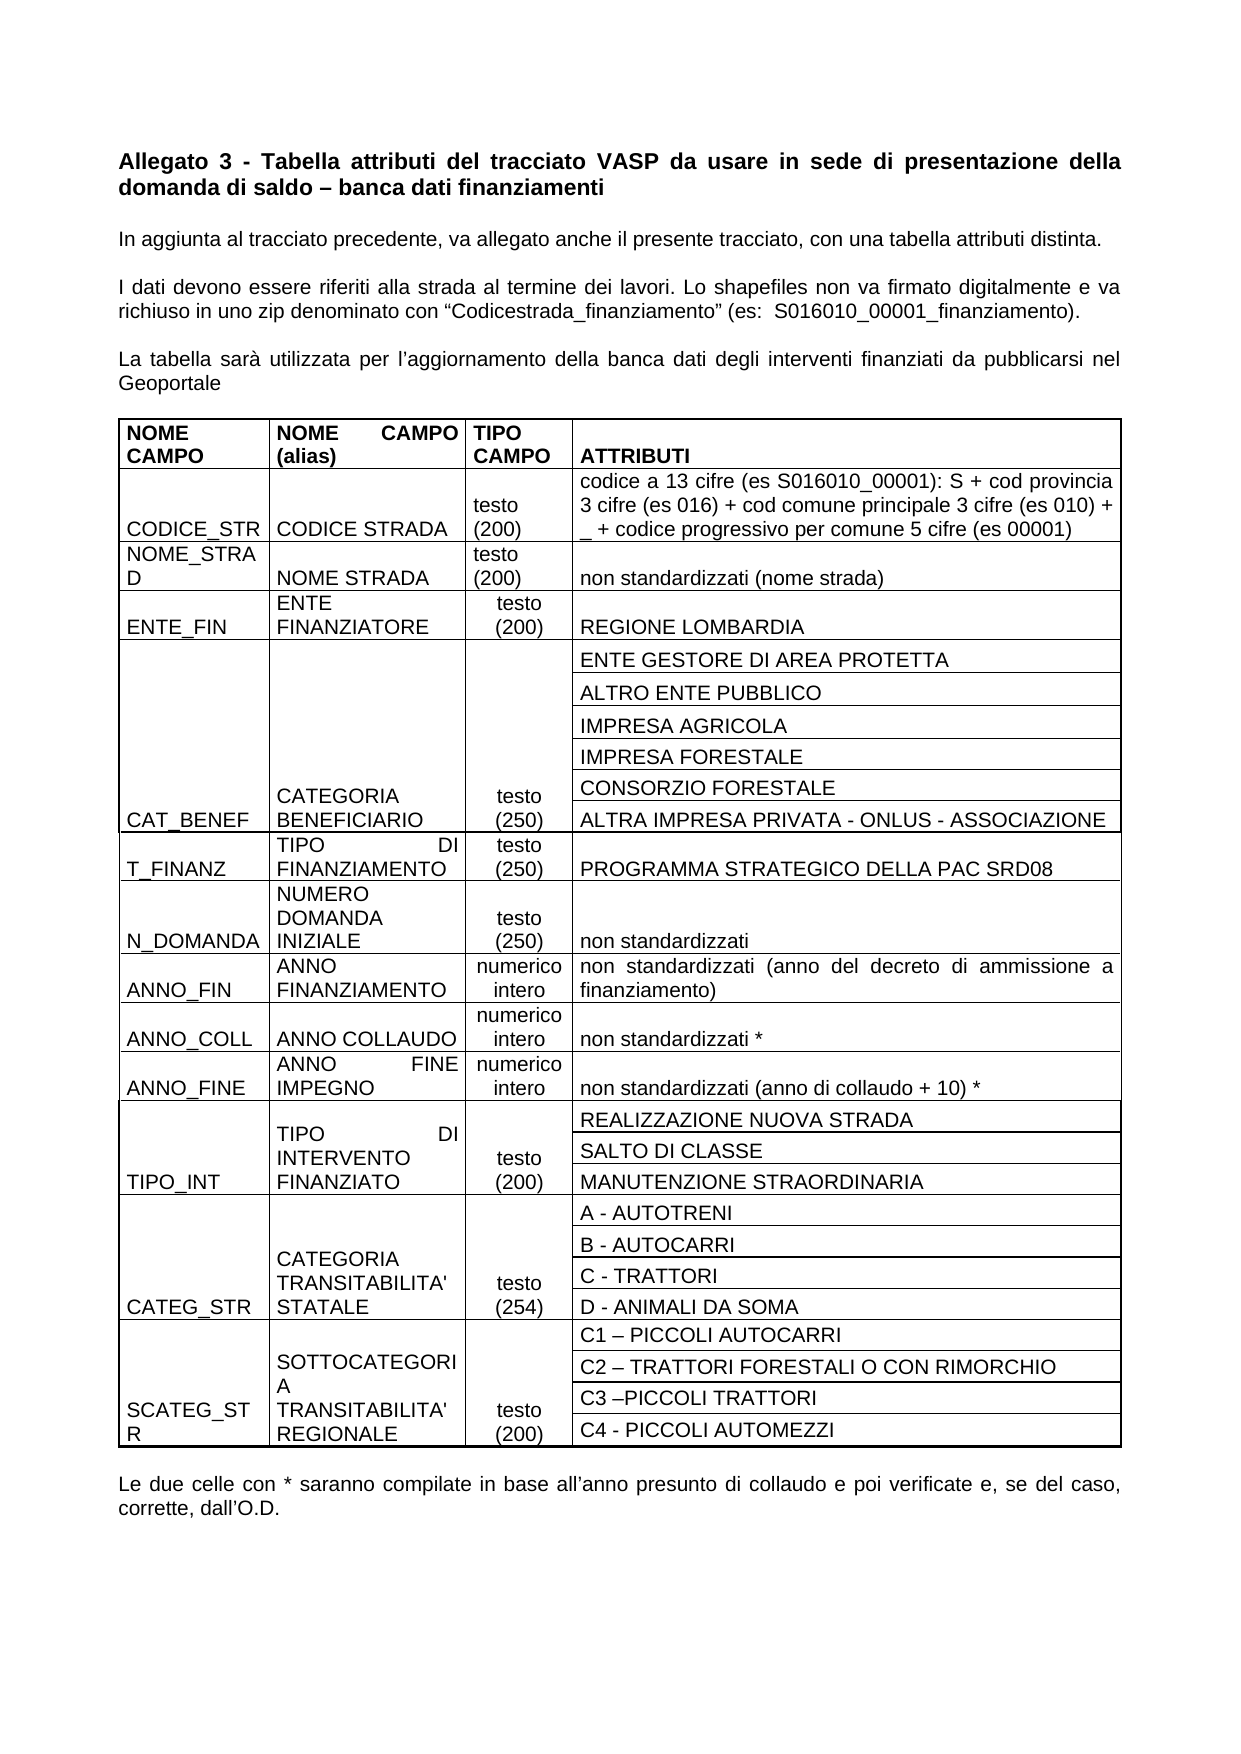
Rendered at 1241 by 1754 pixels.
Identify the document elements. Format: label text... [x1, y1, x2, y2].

table_cell CONSORZIO FORESTALE [573, 770, 1120, 800]
table_cell SCATEG_STR [120, 1320, 269, 1445]
table_cell MANUTENZIONE STRAORDINARIA [573, 1164, 1120, 1194]
text I dati devono essere riferiti alla strada al termine dei lavori. Lo shapefiles non va firmato digitalmente e va richiuso in uno zip denominato con “Codicestrada_finanziamento” (es: S016010_00001_finanziamento). [118, 274, 1122, 322]
table_cell TIPO DI INTERVENTO FINANZIATO [270, 1101, 465, 1194]
table_cell C2 – TRATTORI FORESTALI O CON RIMORCHIO [573, 1351, 1120, 1381]
table_cell codice a 13 cifre (es S016010_00001): S + cod provincia 3 cifre (es 016) + cod comune principale 3 cifre (es 010) + _ + codice progressivo per comune 5 cifre (es 00001) [573, 469, 1120, 541]
table_cell A - AUTOTRENI [573, 1195, 1120, 1225]
table_cell N_DOMANDA [120, 881, 269, 953]
table_cell NOME STRADA [270, 542, 465, 590]
text Le due celle con * saranno compilate in base all’anno presunto di collaudo e poi verificate e, se del caso, corrette, dall’O.D. [118, 1471, 1122, 1519]
table_cell REALIZZAZIONE NUOVA STRADA [573, 1101, 1120, 1131]
table_cell ANNO FINANZIAMENTO [270, 954, 465, 1002]
table_cell ENTE_FIN [120, 591, 269, 639]
table_cell NUMERO DOMANDA INIZIALE [270, 881, 465, 953]
table_cell testo (254) [466, 1195, 572, 1319]
table_cell testo (250) [466, 833, 572, 880]
table_cell NOME_STRAD [120, 542, 269, 590]
table_cell CATEGORIA TRANSITABILITA' STATALE [270, 1195, 465, 1319]
table_header NOME CAMPO (alias) [270, 420, 465, 468]
table_cell numerico intero [466, 1003, 572, 1051]
table_cell TIPO DI FINANZIAMENTO [270, 833, 465, 880]
table_cell REGIONE LOMBARDIA [573, 591, 1120, 639]
table_header ATTRIBUTI [573, 420, 1120, 468]
table_cell non standardizzati (anno di collaudo + 10) * [573, 1051, 1121, 1100]
table_cell SALTO DI CLASSE [573, 1133, 1120, 1163]
subtitle Allegato 3 - Tabella attributi del tracciato VASP da usare in sede di presentazione della domanda di saldo – banca dati finanziamenti [118, 148, 1122, 200]
table_cell ANNO_FINE [120, 1052, 269, 1100]
table_cell numerico intero [466, 1052, 572, 1100]
table_cell ANNO_COLL [120, 1003, 269, 1051]
table_cell ANNO FINE IMPEGNO [270, 1052, 465, 1100]
table_cell testo (200) [466, 469, 572, 541]
table_cell CATEG_STR [120, 1195, 269, 1319]
table_cell testo (200) [466, 542, 572, 590]
table_cell IMPRESA FORESTALE [573, 739, 1120, 769]
table_cell numerico intero [466, 954, 572, 1002]
table_cell ANNO COLLAUDO [270, 1003, 465, 1051]
table_cell testo (200) [466, 591, 572, 639]
table_cell T_FINANZ [120, 832, 269, 880]
table_cell ENTE FINANZIATORE [270, 591, 465, 639]
table_cell non standardizzati [573, 880, 1121, 953]
table_cell SOTTOCATEGORIA TRANSITABILITA' REGIONALE [270, 1320, 465, 1445]
table_cell ANNO_FIN [120, 954, 269, 1002]
table_cell C4 - PICCOLI AUTOMEZZI [573, 1414, 1120, 1445]
table_cell C3 –PICCOLI TRATTORI [573, 1383, 1120, 1413]
text In aggiunta al tracciato precedente, va allegato anche il presente tracciato, con una tabella attributi distinta. [118, 227, 1122, 251]
table_cell non standardizzati (anno del decreto di ammissione a finanziamento) [573, 953, 1121, 1002]
table_cell CAT_BENEF [120, 640, 269, 831]
table_cell D - ANIMALI DA SOMA [573, 1289, 1120, 1319]
table_cell CODICE STRADA [270, 469, 465, 541]
table_header NOME CAMPO [120, 420, 269, 468]
table_cell non standardizzati (nome strada) [573, 542, 1120, 590]
table_cell TIPO_INT [120, 1101, 269, 1194]
table_cell CODICE_STR [120, 469, 269, 541]
table_cell ENTE GESTORE DI AREA PROTETTA [573, 640, 1120, 672]
table_cell ALTRO ENTE PUBBLICO [573, 673, 1120, 705]
table_cell non standardizzati * [573, 1002, 1121, 1051]
table_header TIPO CAMPO [466, 420, 572, 468]
table_cell testo (250) [466, 881, 572, 953]
table_cell C - TRATTORI [573, 1258, 1120, 1288]
table_cell testo (200) [466, 1320, 572, 1445]
table_cell testo (200) [466, 1101, 572, 1194]
table_cell C1 – PICCOLI AUTOCARRI [573, 1320, 1120, 1350]
table_cell IMPRESA AGRICOLA [573, 706, 1120, 738]
table_cell testo (250) [466, 640, 572, 831]
table_cell B - AUTOCARRI [573, 1226, 1120, 1256]
table_cell PROGRAMMA STRATEGICO DELLA PAC SRD08 [573, 833, 1121, 880]
table_cell ALTRA IMPRESA PRIVATA - ONLUS - ASSOCIAZIONE [573, 801, 1120, 831]
text La tabella sarà utilizzata per l’aggiornamento della banca dati degli interventi finanziati da pubblicarsi nel Geoportale [118, 346, 1122, 394]
table_cell CATEGORIA BENEFICIARIO [270, 640, 465, 831]
